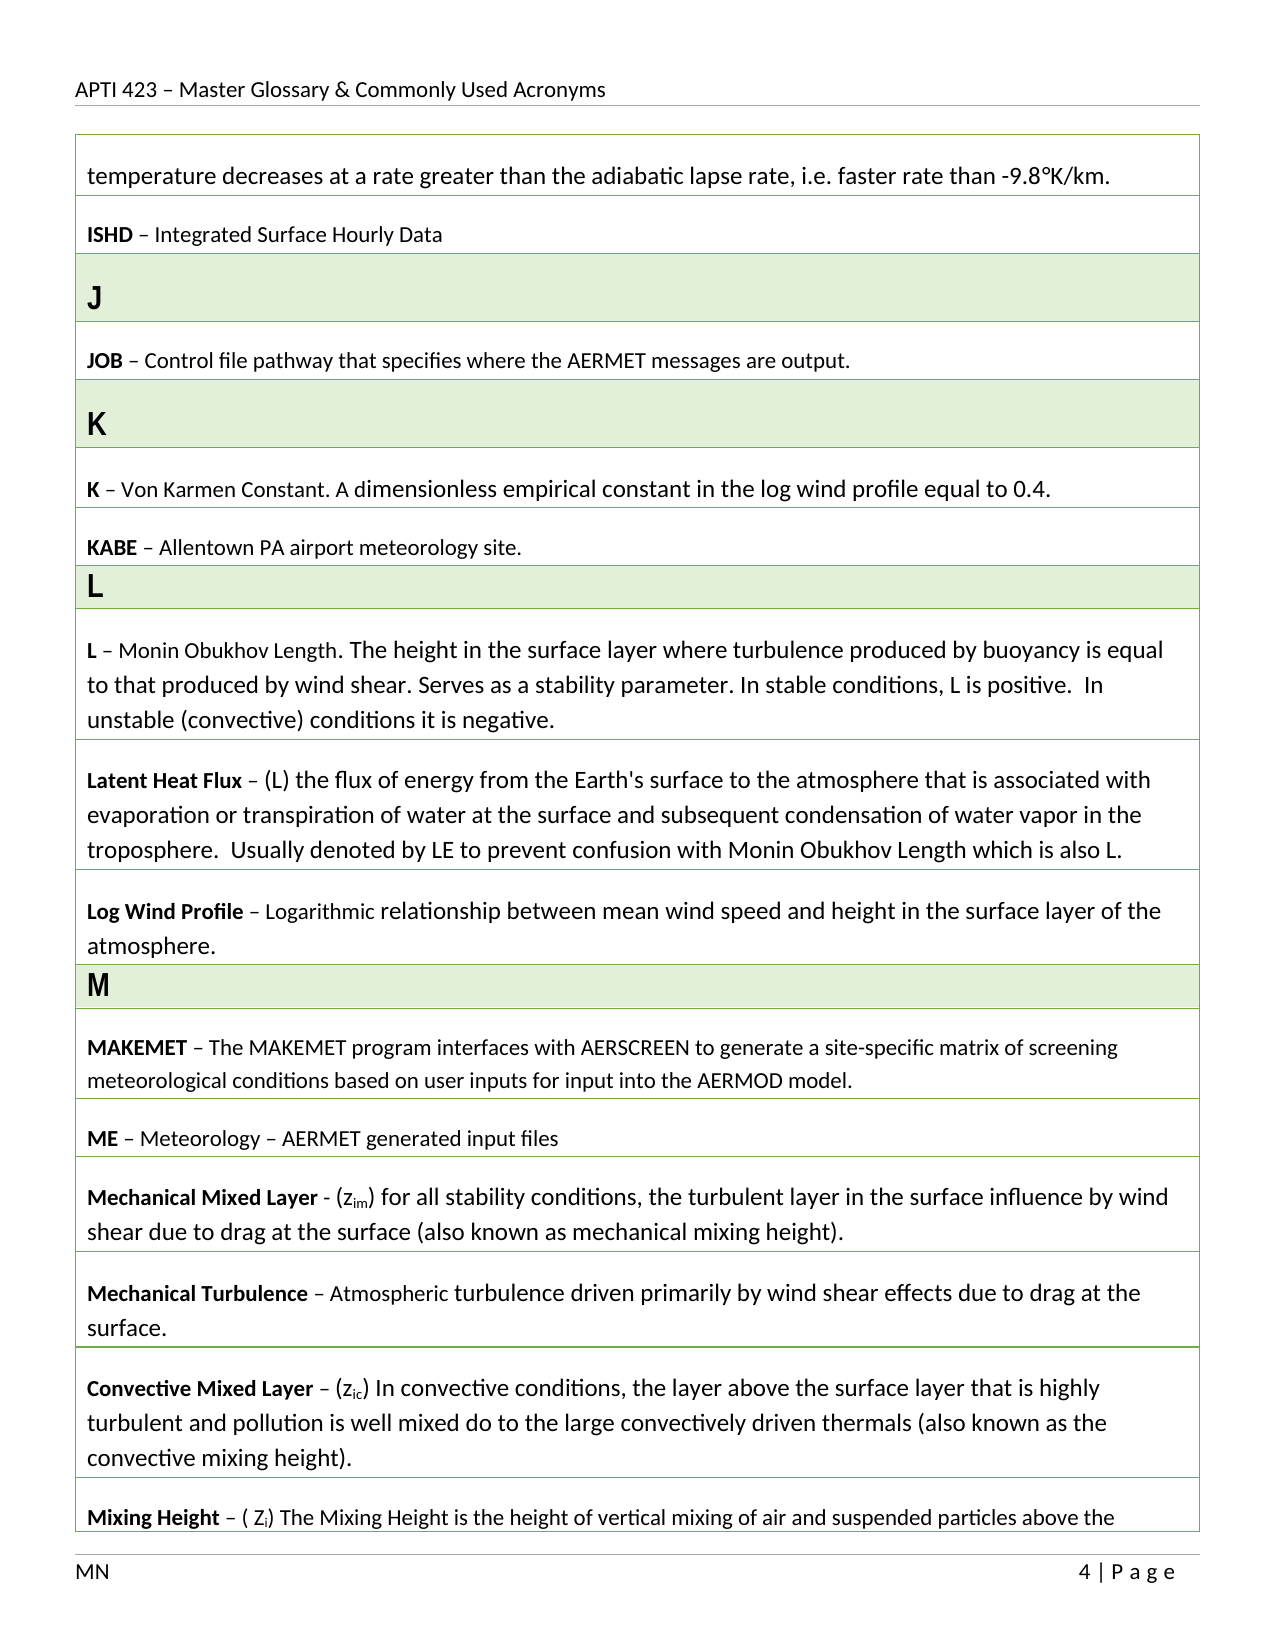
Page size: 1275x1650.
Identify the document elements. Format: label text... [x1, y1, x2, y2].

table_cell M [76, 965, 1199, 1007]
table_cell L [76, 566, 1199, 608]
table_cell J [76, 254, 1199, 321]
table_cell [76, 135, 1199, 194]
table_cell JOB – Control file pathway that specifies where the AERMET messages are output. [76, 322, 1199, 378]
table_cell KABE – Allentown PA airport meteorology site. [76, 508, 1199, 565]
table_cell Convective Mixed Layer – (zic) In convective conditions, the layer above the surface layer that is highly turbulent and pollution is well mixed do to the large convectively driven thermals (also known as the convective mixing height). [76, 1348, 1199, 1477]
table_cell MAKEMET – The MAKEMET program interfaces with AERSCREEN to generate a site-specific matrix of screening meteorological conditions based on user inputs for input into the AERMOD model. [76, 1009, 1199, 1098]
table_cell Mechanical Turbulence – Atmospheric turbulence driven primarily by wind shear effects due to drag at the surface. [76, 1252, 1199, 1346]
table_cell ME – Meteorology – AERMET generated input files [76, 1099, 1199, 1156]
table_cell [76, 1478, 1199, 1531]
table_cell K – Von Karmen Constant. A dimensionless empirical constant in the log wind profile equal to 0.4. [76, 448, 1199, 507]
table_cell Mechanical Mixed Layer - (zim) for all stability conditions, the turbulent layer in the surface influence by wind shear due to drag at the surface (also known as mechanical mixing height). [76, 1157, 1199, 1251]
table_cell L – Monin Obukhov Length. The height in the surface layer where turbulence produced by buoyancy is equal to that produced by wind shear. Serves as a stability parameter. In stable conditions, L is positive. In unstable (convective) conditions it is negative. [76, 609, 1199, 738]
table_cell Latent Heat Flux – (L) the flux of energy from the Earth's surface to the atmosphere that is associated with evaporation or transpiration of water at the surface and subsequent condensation of water vapor in the troposphere. Usually denoted by LE to prevent confusion with Monin Obukhov Length which is also L. [76, 740, 1199, 869]
table_cell Log Wind Profile – Logarithmic relationship between mean wind speed and height in the surface layer of the atmosphere. [76, 870, 1199, 964]
table_cell K [76, 380, 1199, 447]
table_cell ISHD – Integrated Surface Hourly Data [76, 196, 1199, 252]
